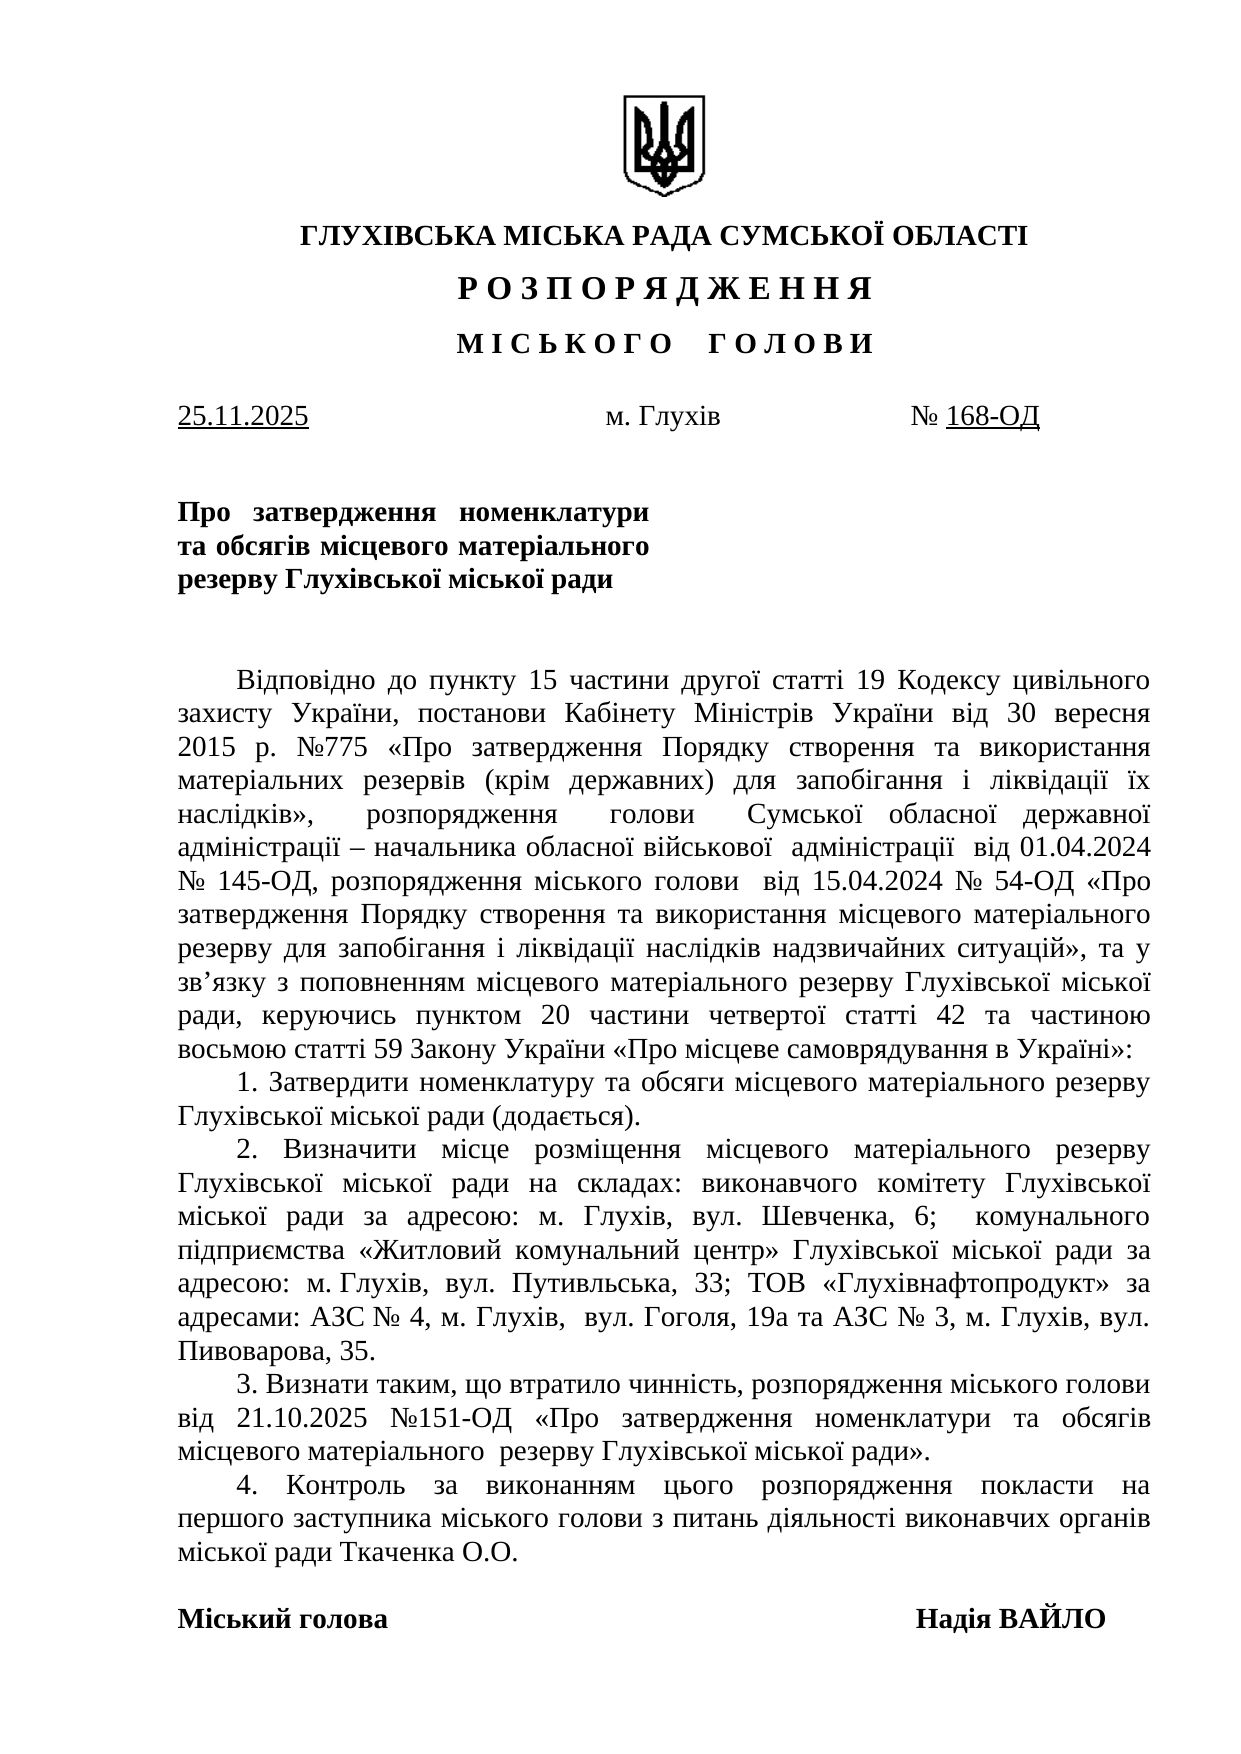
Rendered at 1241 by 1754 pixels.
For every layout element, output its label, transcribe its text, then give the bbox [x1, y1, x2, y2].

text 4. Контроль за виконанням цього розпорядження покласти на першого заступника міського голови з питань діяльності виконавчих органів міської ради Ткаченка О.О. [177, 1467, 1152, 1567]
text Міський голова Надія ВАЙЛО [177, 1601, 1152, 1634]
text 1. Затвердити номенклатуру та обсяги місцевого матеріального резерву Глухівської міської ради (додається). [177, 1064, 1152, 1131]
text Відповідно до пункту 15 частини другої статті 19 Кодексу цивільного захисту України, постанови Кабінету Міністрів України від 30 вересня 2015 р. №775 «Про затвердження Порядку створення та використання матеріальних резервів (крім державних) для запобігання і ліквідації їх наслідків», розпорядження голови Сумської обласної державної адміністрації – начальника обласної військової адміністрації від 01.04.2024 № 145-ОД, розпорядження міського голови від 15.04.2024 № 54-ОД «Про затвердження Порядку створення та використання місцевого матеріального резерву для запобігання і ліквідації наслідків надзвичайних ситуацій», та у зв’язку з поповненням місцевого матеріального резерву Глухівської міської ради, керуючись пунктом 20 частини четвертої статті 42 та частиною восьмою статті 59 Закону України «Про місцеве самоврядування в Україні»: [177, 662, 1152, 1064]
text ГЛУХІВСЬКА МІСЬКА РАДА СУМСЬКОЇ ОБЛАСТІ [177, 218, 1152, 252]
text М І С Ь К О Г О Г О Л О В И [177, 326, 1152, 360]
text 2. Визначити місце розміщення місцевого матеріального резерву Глухівської міської ради на складах: виконавчого комітету Глухівської міської ради за адресою: м. Глухів, вул. Шевченка, 6; комунального підприємства «Житловий комунальний центр» Глухівської міської ради за адресою: м. Глухів, вул. Путивльська, 33; ТОВ «Глухівнафтопродукт» за адресами: АЗС № 4, м. Глухів, вул. Гоголя, 19а та АЗС № 3, м. Глухів, вул. Пивоварова, 35. [177, 1131, 1152, 1366]
picture [617, 88, 712, 197]
text 3. Визнати таким, що втратило чинність, розпорядження міського голови від 21.10.2025 №151-ОД «Про затвердження номенклатури та обсягів місцевого матеріального резерву Глухівської міської ради». [177, 1366, 1152, 1467]
text Про затвердження номенклатури та обсягів місцевого матеріального резерву Глухівської міської ради [177, 494, 650, 595]
text Р О З П О Р Я Д Ж Е Н Н Я [177, 269, 1152, 307]
text 25.11.2025 м. Глухів № 168-ОД [177, 398, 1152, 432]
